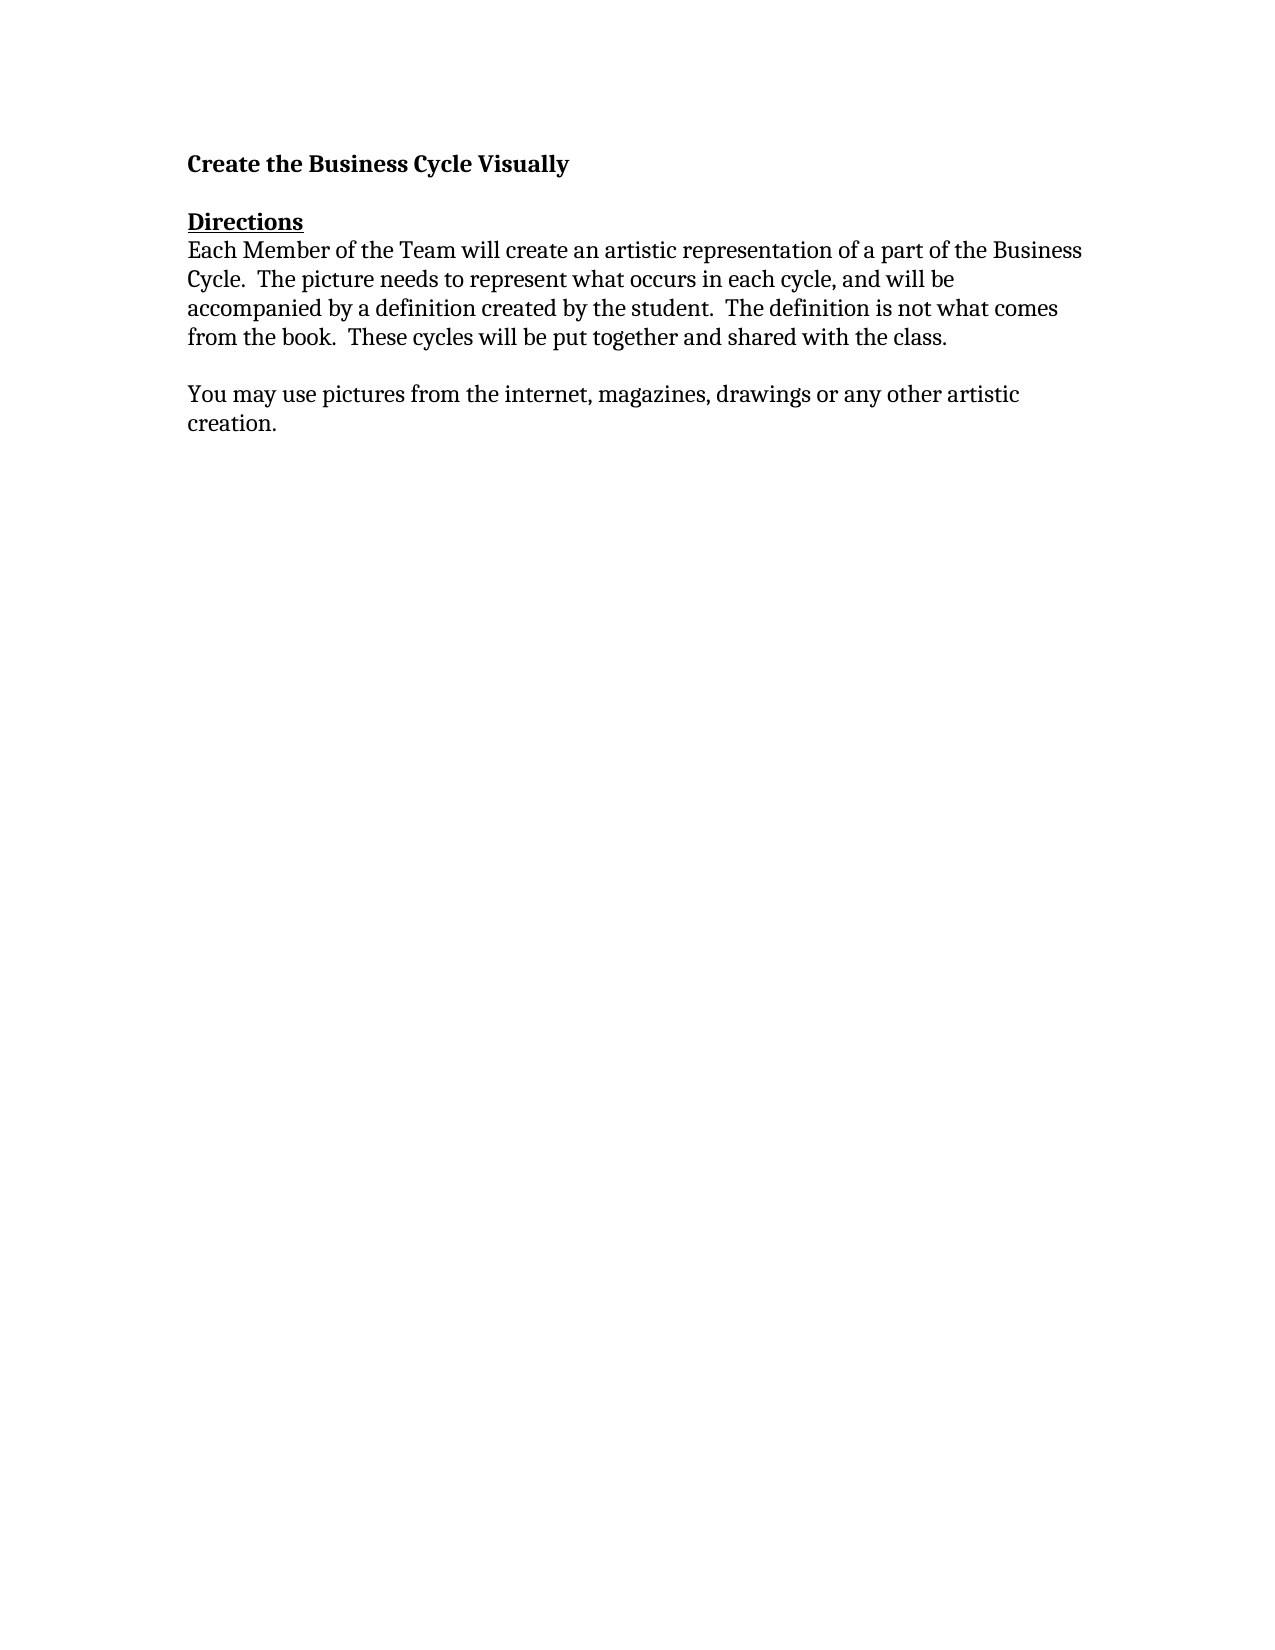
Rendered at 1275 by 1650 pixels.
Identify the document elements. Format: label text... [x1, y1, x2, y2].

text Directions [187, 207, 1087, 236]
text You may use pictures from the internet, magazines, drawings or any other artistic creation. [187, 380, 1087, 437]
text Each Member of the Team will create an artistic representation of a part of the Business Cycle. The picture needs to represent what occurs in each cycle, and will be accompanied by a definition created by the student. The definition is not what comes from the book. These cycles will be put together and shared with the class. [187, 236, 1087, 351]
text Create the Business Cycle Visually [187, 150, 1087, 179]
